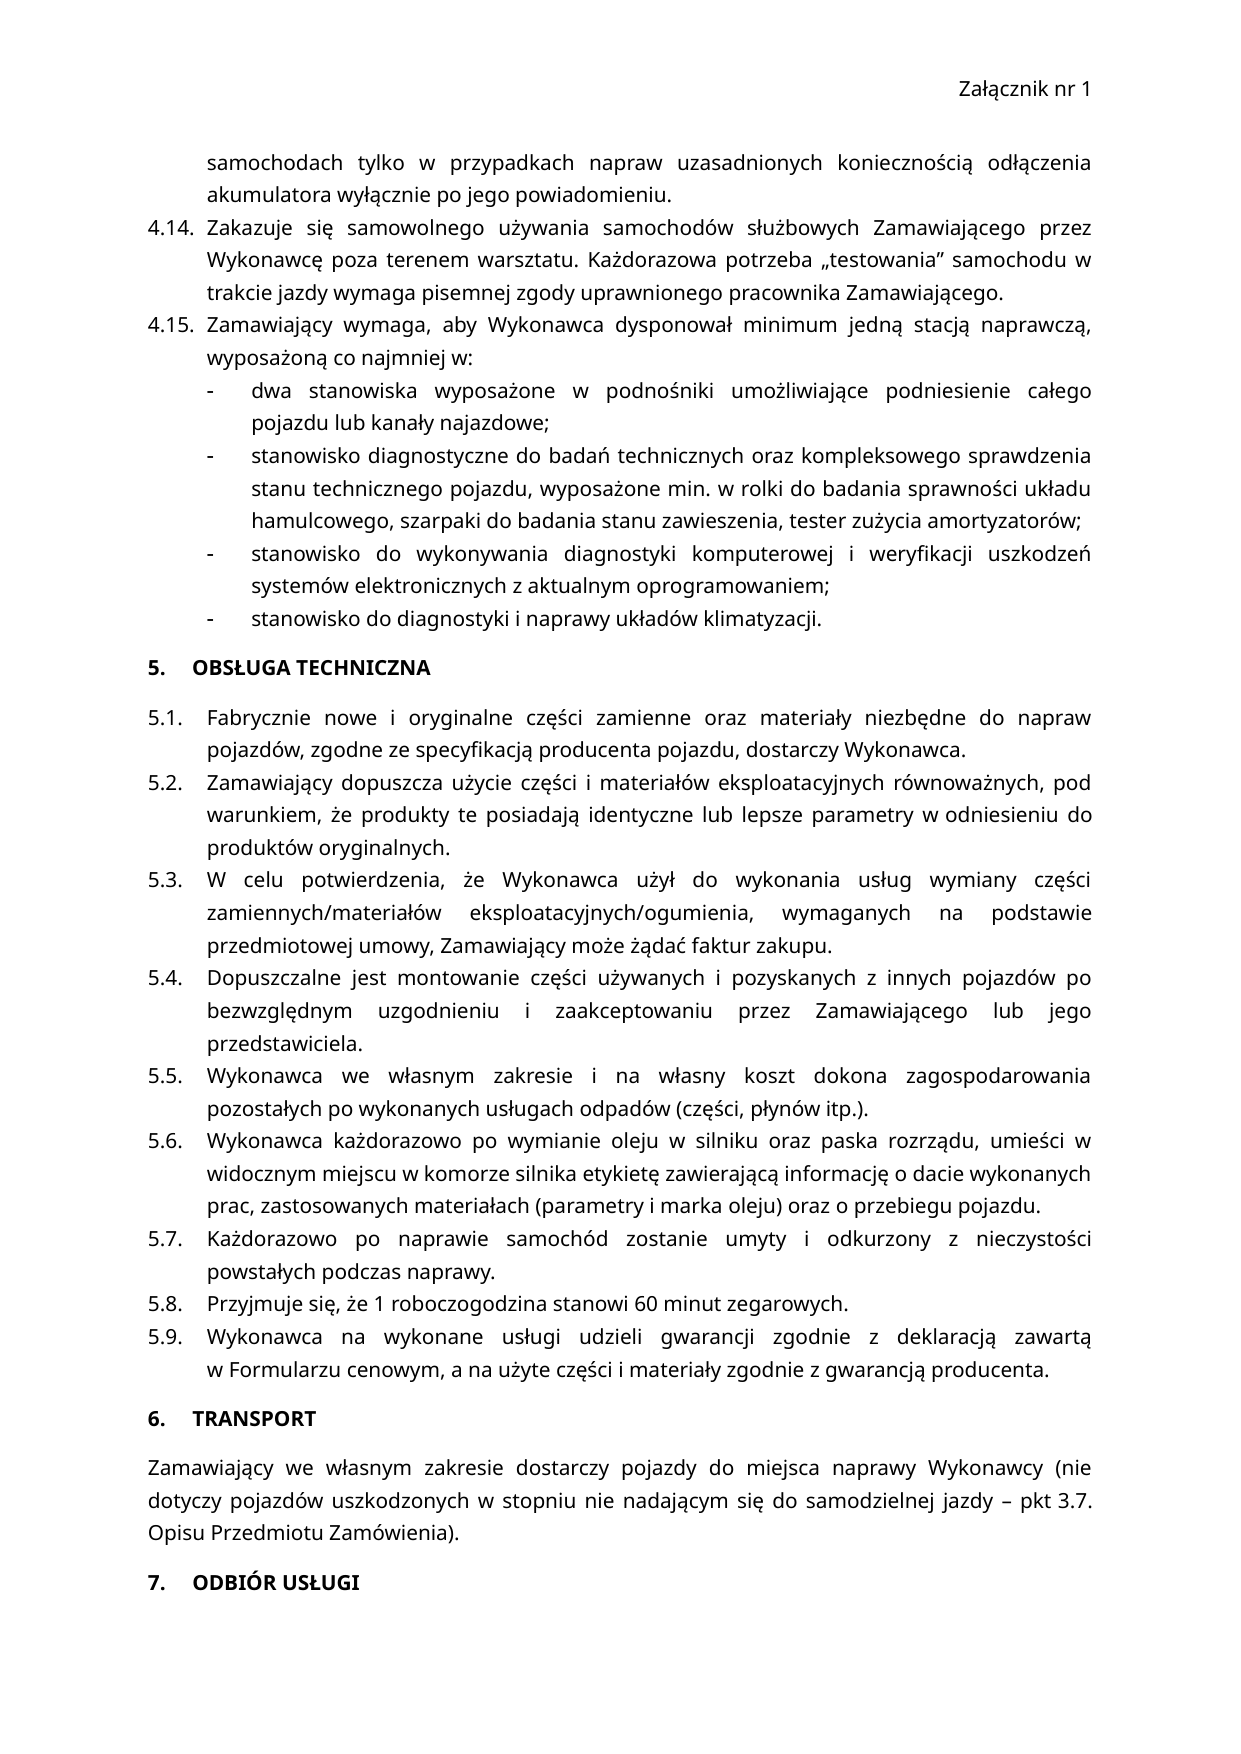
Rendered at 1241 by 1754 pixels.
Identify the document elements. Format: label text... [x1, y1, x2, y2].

list Każdorazowo po naprawie samochód zostanie umyty i odkurzony z nieczystości powstałych podczas naprawy. [148, 1224, 1093, 1285]
list Wykonawca każdorazowo po wymianie oleju w silniku oraz paska rozrządu, umieści w widocznym miejscu w komorze silnika etykietę zawierającą informację o dacie wykonanych prac, zastosowanych materiałach (parametry i marka oleju) oraz o przebiegu pojazdu. [148, 1126, 1093, 1220]
list stanowisko do diagnostyki i naprawy układów klimatyzacji. [207, 604, 1093, 632]
list TRANSPORT [148, 1404, 1093, 1432]
list OBSŁUGA TECHNICZNA [148, 653, 1093, 682]
list Zamawiający wymaga, aby Wykonawca dysponował minimum jedną stacją naprawczą, wyposażoną co najmniej w: [148, 311, 1093, 372]
text Zamawiający we własnym zakresie dostarczy pojazdy do miejsca naprawy Wykonawcy (nie dotyczy pojazdów uszkodzonych w stopniu nie nadającym się do samodzielnej jazdy – pkt 3.7. Opisu Przedmiotu Zamówienia). [148, 1453, 1093, 1547]
list Fabrycznie nowe i oryginalne części zamienne oraz materiały niezbędne do napraw pojazdów, zgodne ze specyfikacją producenta pojazdu, dostarczy Wykonawca. [148, 703, 1093, 764]
list Wykonawca na wykonane usługi udzieli gwarancji zgodnie z deklaracją zawartą w Formularzu cenowym, a na użyte części i materiały zgodnie z gwarancją producenta. [148, 1322, 1093, 1383]
list dwa stanowiska wyposażone w podnośniki umożliwiające podniesienie całego pojazdu lub kanały najazdowe; [207, 376, 1093, 437]
list W celu potwierdzenia, że Wykonawca użył do wykonania usług wymiany części zamiennych/materiałów eksploatacyjnych/ogumienia, wymaganych na podstawie przedmiotowej umowy, Zamawiający może żądać faktur zakupu. [148, 866, 1093, 959]
list Zamawiający dopuszcza użycie części i materiałów eksploatacyjnych równoważnych, pod warunkiem, że produkty te posiadają identyczne lub lepsze parametry w odniesieniu do produktów oryginalnych. [148, 768, 1093, 861]
list ODBIÓR USŁUGI [148, 1568, 1093, 1596]
list Zakazuje się samowolnego używania samochodów służbowych Zamawiającego przez Wykonawcę poza terenem warsztatu. Każdorazowa potrzeba „testowania” samochodu w trakcie jazdy wymaga pisemnej zgody uprawnionego pracownika Zamawiającego. [148, 213, 1093, 306]
list Dopuszczalne jest montowanie części używanych i pozyskanych z innych pojazdów po bezwzględnym uzgodnieniu i zaakceptowaniu przez Zamawiającego lub jego przedstawiciela. [148, 963, 1093, 1057]
list stanowisko diagnostyczne do badań technicznych oraz kompleksowego sprawdzenia stanu technicznego pojazdu, wyposażone min. w rolki do badania sprawności układu hamulcowego, szarpaki do badania stanu zawieszenia, tester zużycia amortyzatorów; [207, 441, 1093, 535]
list Wykonawca we własnym zakresie i na własny koszt dokona zagospodarowania pozostałych po wykonanych usługach odpadów (części, płynów itp.). [148, 1061, 1093, 1122]
list Przyjmuje się, że 1 roboczogodzina stanowi 60 minut zegarowych. [148, 1289, 1093, 1318]
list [148, 148, 1093, 209]
list stanowisko do wykonywania diagnostyki komputerowej i weryfikacji uszkodzeń systemów elektronicznych z aktualnym oprogramowaniem; [207, 539, 1093, 600]
